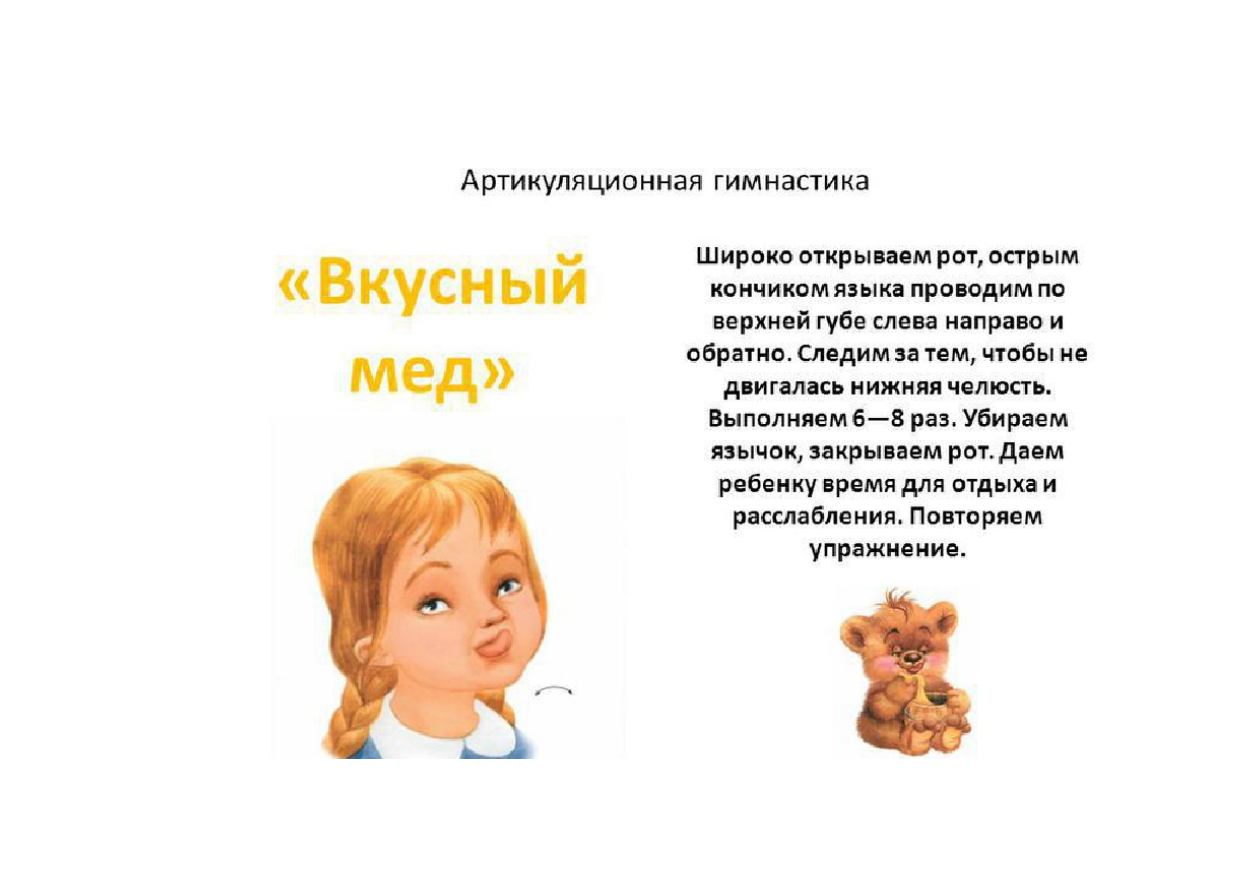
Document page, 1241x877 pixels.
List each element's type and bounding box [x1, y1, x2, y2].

picture [177, 118, 1152, 759]
